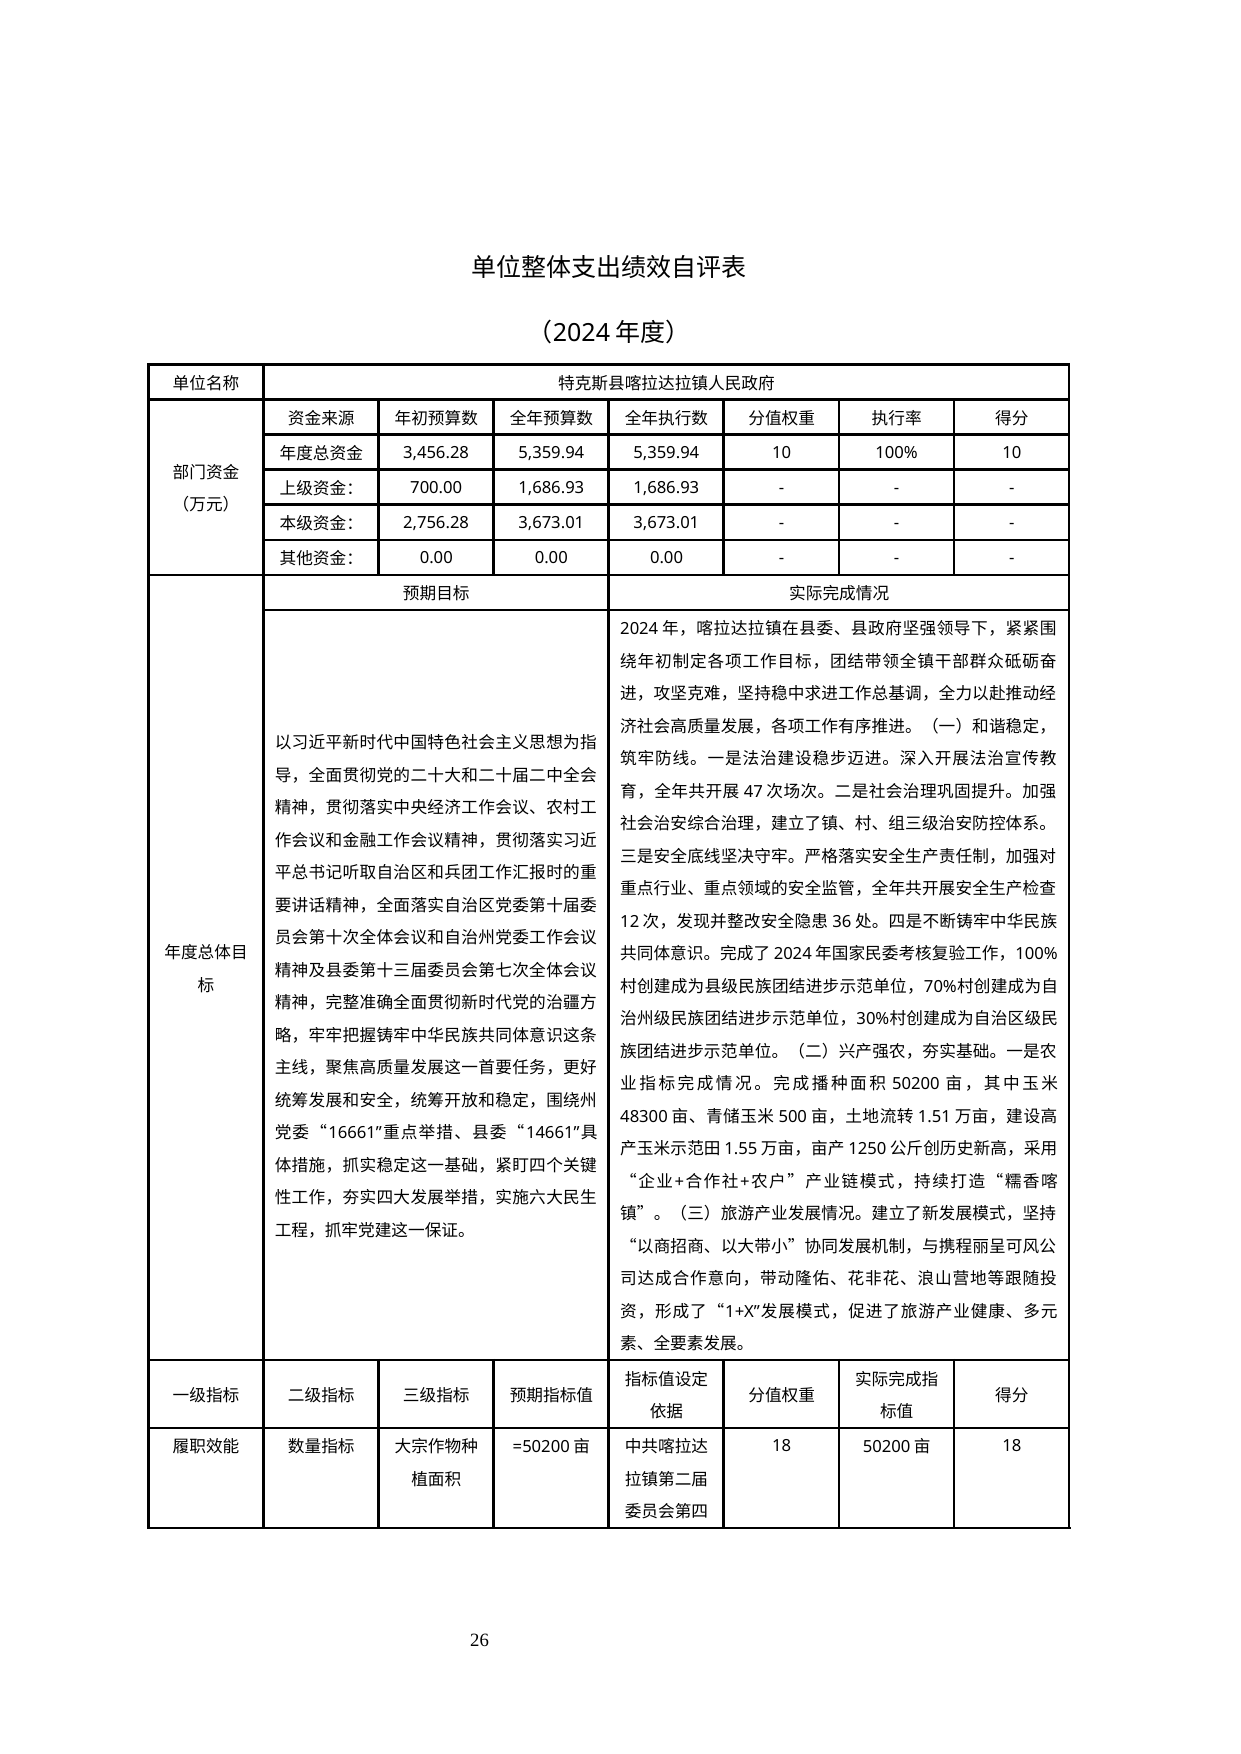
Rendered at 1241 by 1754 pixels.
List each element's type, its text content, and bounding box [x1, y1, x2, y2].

table_cell 1,686.93 [495, 471, 607, 503]
table_cell 上级资金： [265, 471, 377, 503]
table_cell 10 [955, 436, 1068, 468]
table_cell 实际完成情况 [610, 576, 1068, 609]
table_cell 大宗作物种植面积 [380, 1429, 492, 1526]
table_cell 分值权重 [725, 401, 838, 433]
table_cell 10 [725, 436, 838, 468]
table_cell 700.00 [380, 471, 492, 503]
table_cell 2,756.28 [380, 506, 492, 538]
table_cell =50200亩 [495, 1429, 607, 1526]
table_cell - [840, 471, 953, 503]
table_cell 本级资金： [265, 506, 377, 538]
table_cell 3,673.01 [495, 506, 607, 538]
table_cell 0.00 [495, 541, 607, 573]
table_cell 得分 [955, 1361, 1068, 1426]
table_cell 3,673.01 [610, 506, 722, 538]
table_cell 1,686.93 [610, 471, 722, 503]
table_cell - [725, 471, 838, 503]
table_cell 年度总资金 [265, 436, 377, 468]
table_cell 0.00 [380, 541, 492, 573]
table_cell 年度总体目标 [150, 576, 262, 1359]
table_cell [610, 1429, 722, 1526]
table_cell 单位名称 [150, 366, 262, 398]
table_cell 18 [725, 1429, 838, 1526]
table_cell 3,456.28 [380, 436, 492, 468]
table_cell 全年执行数 [610, 401, 722, 433]
table_cell 其他资金： [265, 541, 377, 573]
table_cell - [840, 541, 953, 573]
table_cell 以习近平新时代中国特色社会主义思想为指导，全面贯彻党的二十大和二十届二中全会精神，贯彻落实中央经济工作会议、农村工作会议和金融工作会议精神，贯彻落实习近平总书记听取自治区和兵团工作汇报时的重要讲话精神，全面落实自治区党委第十届委员会第十次全体会议和自治州党委工作会议精神及县委第十三届委员会第七次全体会议精神，完整准确全面贯彻新时代党的治疆方略，牢牢把握铸牢中华民族共同体意识这条主线，聚焦高质量发展这一首要任务，更好统筹发展和安全，统筹开放和稳定，围绕州党委“16661”重点举措、县委“14661”具体措施，抓实稳定这一基础，紧盯四个关键性工作，夯实四大发展举措，实施六大民生工程，抓牢党建这一保证。 [265, 611, 607, 1359]
table_cell 部门资金（万元） [150, 401, 262, 573]
table_cell 执行率 [840, 401, 953, 433]
table_cell 2024年，喀拉达拉镇在县委、县政府坚强领导下，紧紧围绕年初制定各项工作目标，团结带领全镇干部群众砥砺奋进，攻坚克难，坚持稳中求进工作总基调，全力以赴推动经济社会高质量发展，各项工作有序推进。（一）和谐稳定，筑牢防线。一是法治建设稳步迈进。深入开展法治宣传教育，全年共开展47次场次。二是社会治理巩固提升。加强社会治安综合治理，建立了镇、村、组三级治安防控体系。三是安全底线坚决守牢。严格落实安全生产责任制，加强对重点行业、重点领域的安全监管，全年共开展安全生产检查12次，发现并整改安全隐患36处。四是不断铸牢中华民族共同体意识。完成了2024年国家民委考核复验工作，100%村创建成为县级民族团结进步示范单位，70%村创建成为自治州级民族团结进步示范单位，30%村创建成为自治区级民族团结进步示范单位。（二）兴产强农，夯实基础。一是农业指标完成情况。完成播种面积50200亩，其中玉米48300亩、青储玉米500亩，土地流转1.51万亩，建设高产玉米示范田1.55万亩，亩产1250公斤创历史新高，采用“企业+合作社+农户”产业链模式，持续打造“糯香喀镇”。（三）旅游产业发展情况。建立了新发展模式，坚持“以商招商、以大带小”协同发展机制，与携程丽呈可风公司达成合作意向，带动隆佑、花非花、浪山营地等跟随投资，形成了“1+X”发展模式，促进了旅游产业健康、多元素、全要素发展。 [610, 611, 1068, 1359]
table_cell - [955, 471, 1068, 503]
table_cell - [955, 541, 1068, 573]
table_cell 分值权重 [725, 1361, 838, 1426]
table_cell 二级指标 [265, 1361, 377, 1426]
table_cell 特克斯县喀拉达拉镇人民政府 [265, 366, 1068, 398]
table_cell 预期目标 [265, 576, 607, 609]
table_cell - [840, 506, 953, 538]
table_cell - [955, 506, 1068, 538]
table_cell - [725, 541, 838, 573]
table_header 单位整体支出绩效自评表 [148, 233, 1069, 298]
table_cell 履职效能 [150, 1429, 262, 1526]
table_cell 全年预算数 [495, 401, 607, 433]
table_cell 资金来源 [265, 401, 377, 433]
table_cell 5,359.94 [610, 436, 722, 468]
table_cell 一级指标 [150, 1361, 262, 1426]
table_cell 三级指标 [380, 1361, 492, 1426]
table_cell 预期指标值 [495, 1361, 607, 1426]
table_cell 18 [955, 1429, 1068, 1526]
table_cell - [725, 506, 838, 538]
table_cell 实际完成指标值 [840, 1361, 953, 1426]
table_cell 得分 [955, 401, 1068, 433]
table_cell （2024年度） [148, 298, 1069, 363]
table_cell 50200亩 [840, 1429, 953, 1526]
table_cell 年初预算数 [380, 401, 492, 433]
table_cell 100% [840, 436, 953, 468]
table_cell 0.00 [610, 541, 722, 573]
table_cell 数量指标 [265, 1429, 377, 1526]
table_cell 指标值设定依据 [610, 1361, 722, 1426]
table_cell 5,359.94 [495, 436, 607, 468]
